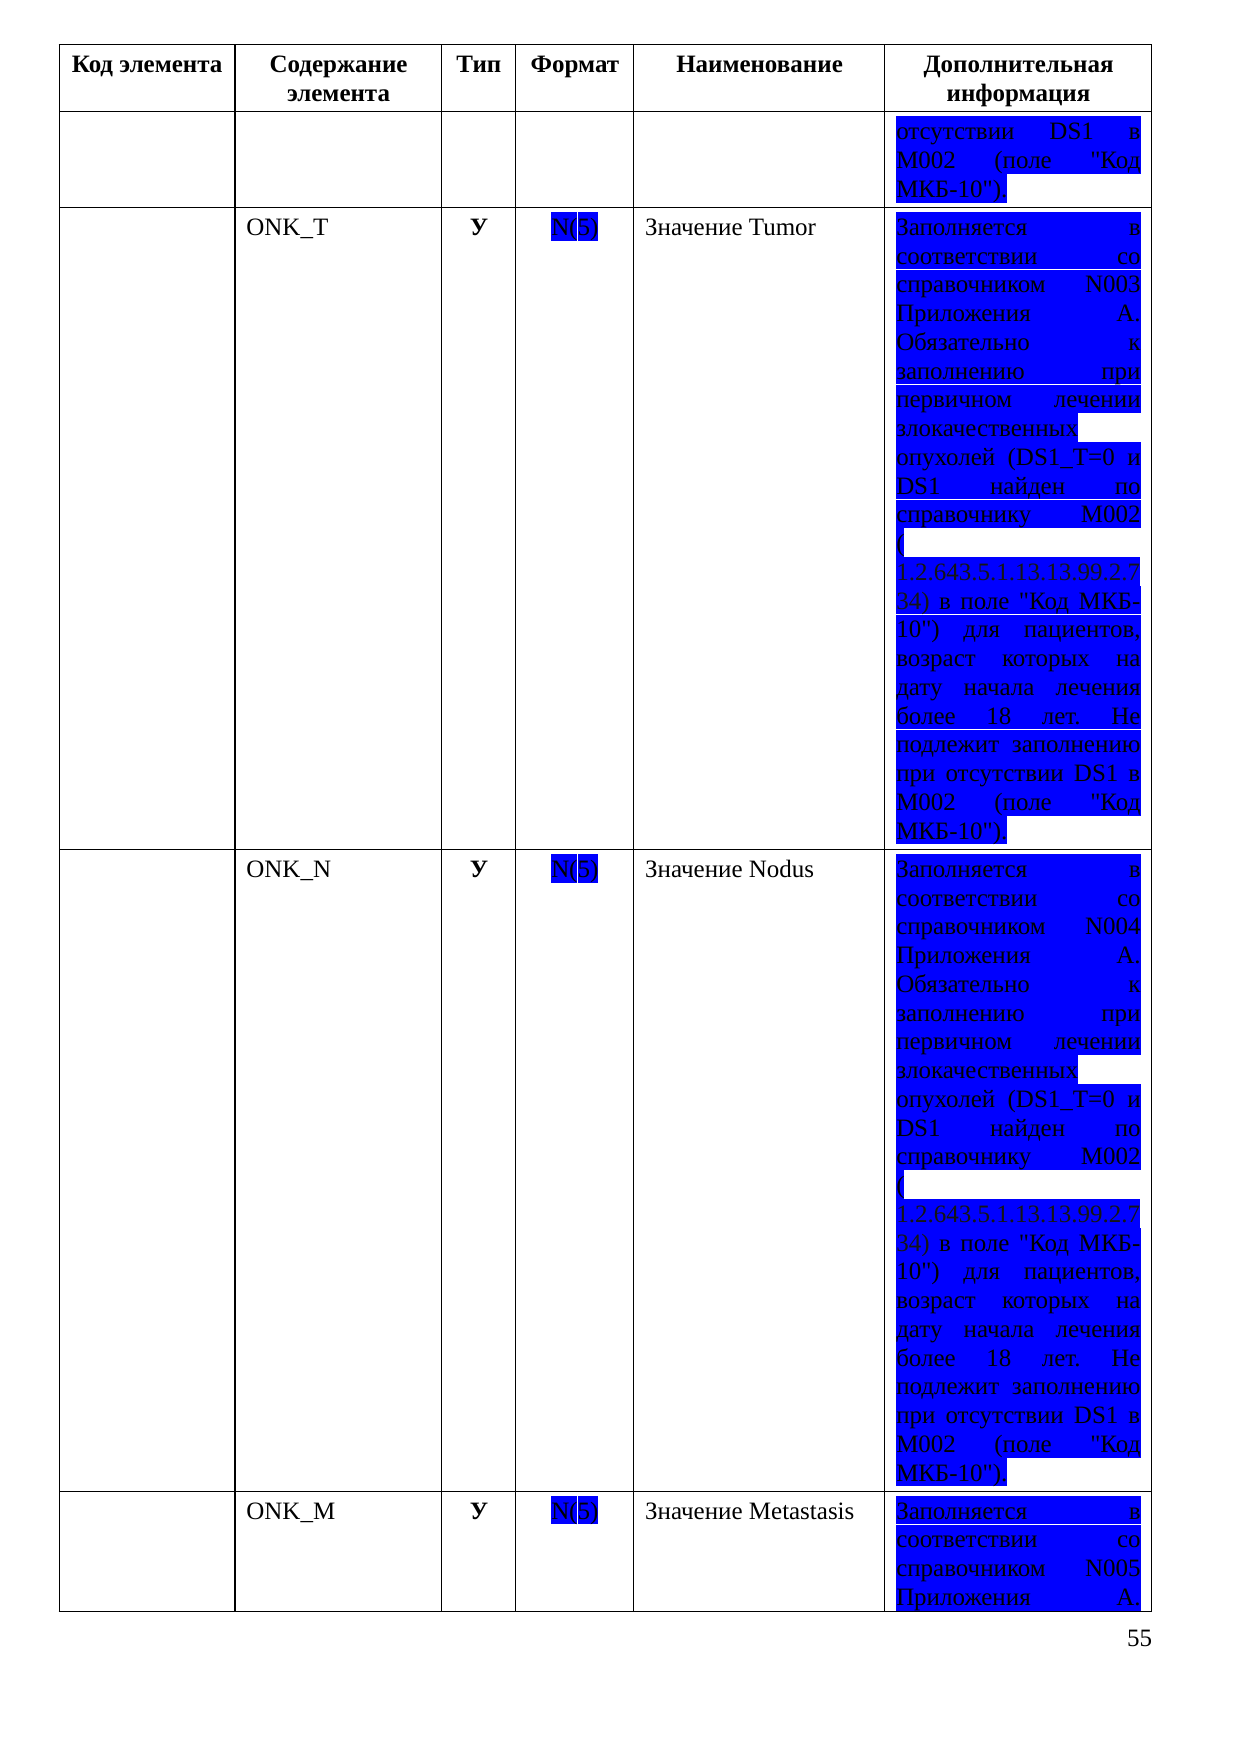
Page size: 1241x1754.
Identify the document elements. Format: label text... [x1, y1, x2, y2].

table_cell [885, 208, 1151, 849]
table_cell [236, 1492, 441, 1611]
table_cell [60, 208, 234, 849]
table_header Формат [516, 45, 633, 111]
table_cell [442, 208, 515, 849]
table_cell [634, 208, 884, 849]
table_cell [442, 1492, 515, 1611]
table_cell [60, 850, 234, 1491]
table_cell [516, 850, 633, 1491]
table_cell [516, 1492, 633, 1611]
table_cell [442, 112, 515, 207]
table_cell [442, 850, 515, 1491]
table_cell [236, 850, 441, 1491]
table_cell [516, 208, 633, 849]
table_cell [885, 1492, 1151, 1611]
table_header Наименование [634, 45, 884, 111]
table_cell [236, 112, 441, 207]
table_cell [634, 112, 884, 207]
table_header Код элемента [60, 45, 234, 111]
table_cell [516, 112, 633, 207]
table_header Содержание элемента [236, 45, 441, 111]
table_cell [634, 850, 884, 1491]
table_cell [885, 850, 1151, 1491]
table_header Дополнительная информация [885, 45, 1151, 111]
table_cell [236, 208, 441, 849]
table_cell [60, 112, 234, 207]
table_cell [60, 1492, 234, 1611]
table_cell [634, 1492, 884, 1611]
table_header Тип [442, 45, 515, 111]
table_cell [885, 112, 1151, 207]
